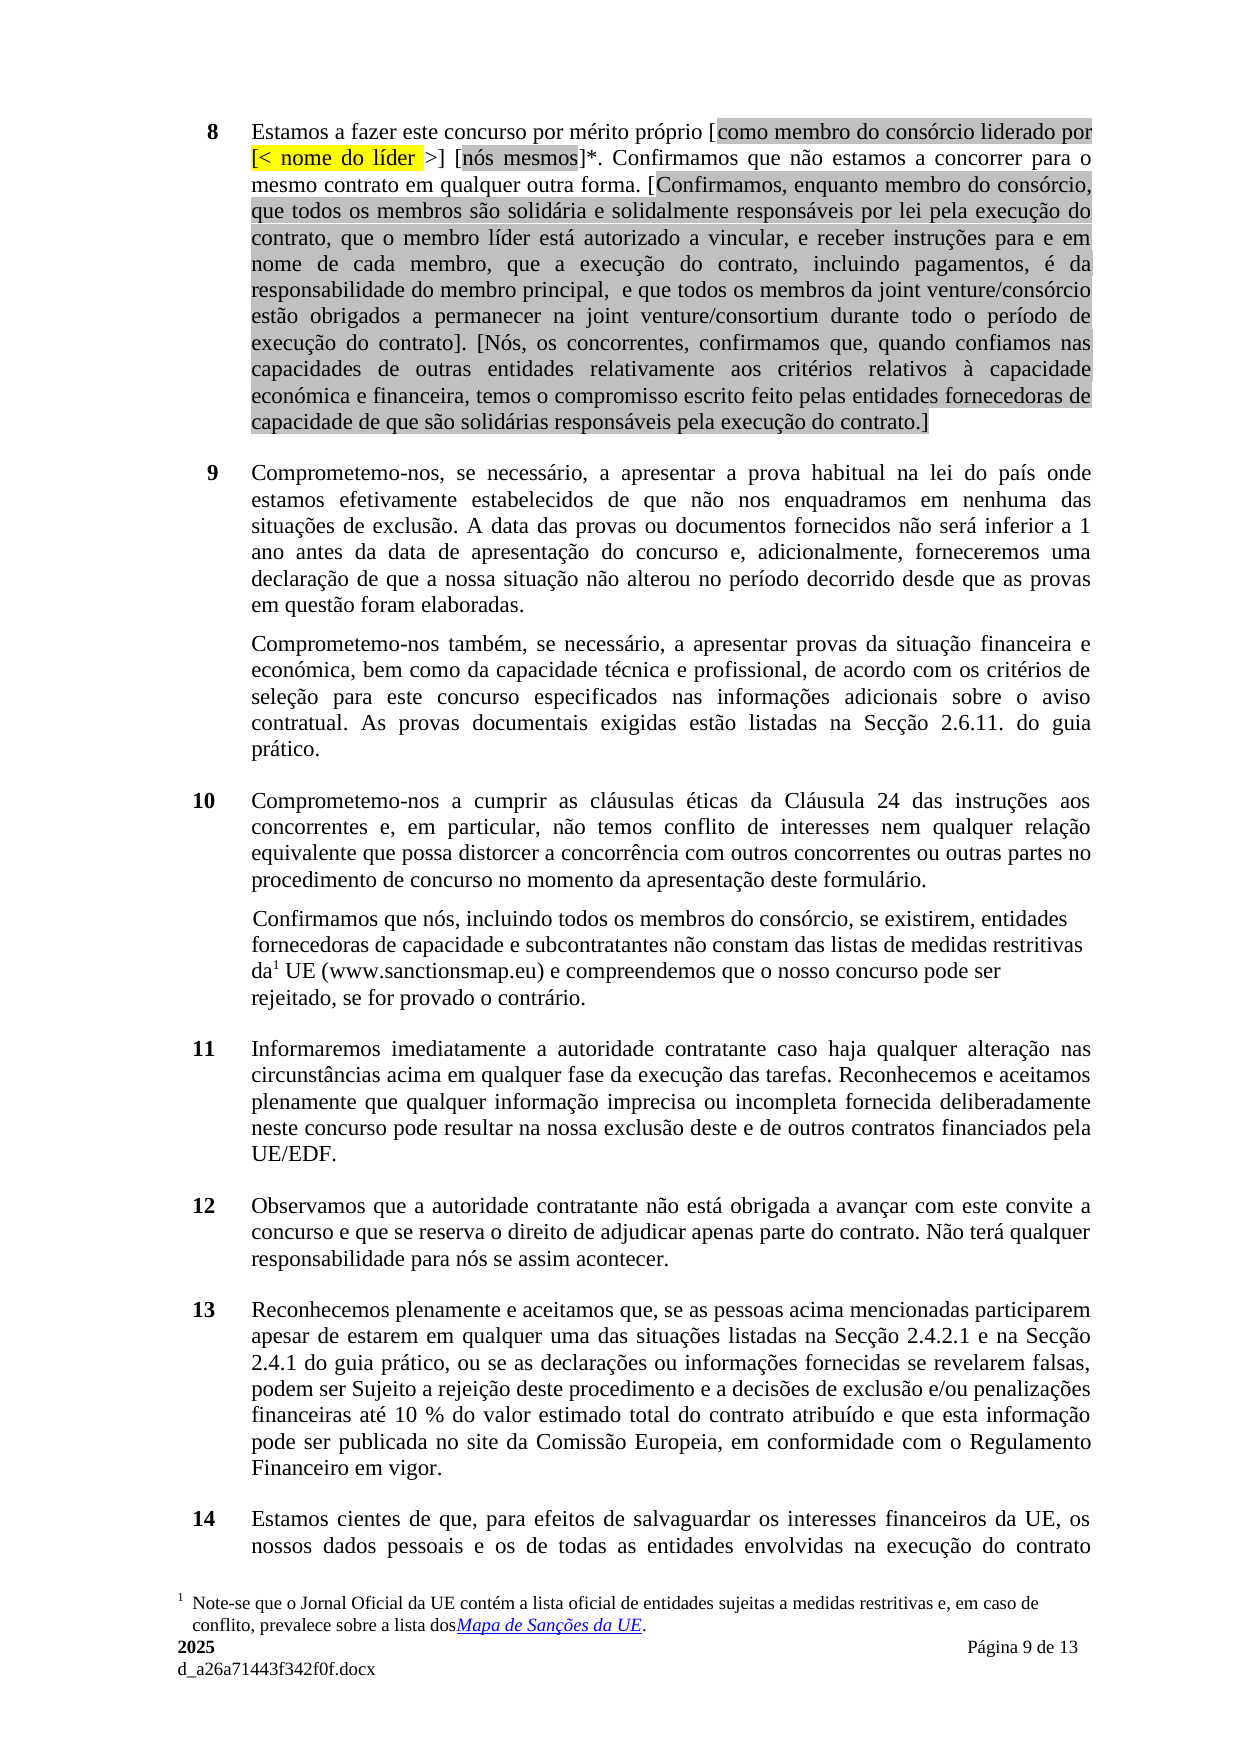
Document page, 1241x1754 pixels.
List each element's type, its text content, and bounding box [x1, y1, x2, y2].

text 8 Estamos a fazer este concurso por mérito próprio [como membro do consórcio liderado por [< nome do líder >] [nós mesmos]*. Confirmamos que não estamos a concorrer para o mesmo contrato em qualquer outra forma. [Confirmamos, enquanto membro do consórcio, que todos os membros são solidária e solidalmente responsáveis por lei pela execução do contrato, que o membro líder está autorizado a vincular, e receber instruções para e em nome de cada membro, que a execução do contrato, incluindo pagamentos, é da responsabilidade do membro principal, e que todos os membros da joint venture/consórcio estão obrigados a permanecer na joint venture/consortium durante todo o período de execução do contrato]. [Nós, os concorrentes, confirmamos que, quando confiamos nas capacidades de outras entidades relativamente aos critérios relativos à capacidade económica e financeira, temos o compromisso escrito feito pelas entidades fornecedoras de capacidade de que são solidárias responsáveis pela execução do contrato.] [207, 118, 1092, 434]
text 12 Observamos que a autoridade contratante não está obrigada a avançar com este convite a concurso e que se reserva o direito de adjudicar apenas parte do contrato. Não terá qualquer responsabilidade para nós se assim acontecer. [192, 1192, 1092, 1271]
text 13 Reconhecemos plenamente e aceitamos que, se as pessoas acima mencionadas participarem apesar de estarem em qualquer uma das situações listadas na Secção 2.4.2.1 e na Secção 2.4.1 do guia prático, ou se as declarações ou informações fornecidas se revelarem falsas, podem ser Sujeito a rejeição deste procedimento e a decisões de exclusão e/ou penalizações financeiras até 10 % do valor estimado total do contrato atribuído e que esta informação pode ser publicada no site da Comissão Europeia, em conformidade com o Regulamento Financeiro em vigor. [192, 1296, 1092, 1480]
text Confirmamos que nós, incluindo todos os membros do consórcio, se existirem, entidades fornecedoras de capacidade e subcontratantes não constam das listas de medidas restritivas da UE (www.sanctionsmap.eu) e compreendemos que o nosso concurso pode ser rejeitado, se for provado o contrário. [251, 905, 1092, 1010]
text Comprometemo-nos também, se necessário, a apresentar provas da situação financeira e económica, bem como da capacidade técnica e profissional, de acordo com os critérios de seleção para este concurso especificados nas informações adicionais sobre o aviso contratual. As provas documentais exigidas estão listadas na Secção 2.6.11. do guia prático. [251, 630, 1092, 762]
text 10 Comprometemo-nos a cumprir as cláusulas éticas da Cláusula 24 das instruções aos concorrentes e, em particular, não temos conflito de interesses nem qualquer relação equivalente que possa distorcer a concorrência com outros concorrentes ou outras partes no procedimento de concurso no momento da apresentação deste formulário. [192, 787, 1092, 892]
text 11 Informaremos imediatamente a autoridade contratante caso haja qualquer alteração nas circunstâncias acima em qualquer fase da execução das tarefas. Reconhecemos e aceitamos plenamente que qualquer informação imprecisa ou incompleta fornecida deliberadamente neste concurso pode resultar na nossa exclusão deste e de outros contratos financiados pela UE/EDF. [192, 1035, 1092, 1167]
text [192, 1505, 1092, 1558]
text 9 Comprometemo-nos, se necessário, a apresentar a prova habitual na lei do país onde estamos efetivamente estabelecidos de que não nos enquadramos em nenhuma das situações de exclusão. A data das provas ou documentos fornecidos não será inferior a 1 ano antes da data de apresentação do concurso e, adicionalmente, forneceremos uma declaração de que a nossa situação não alterou no período decorrido desde que as provas em questão foram elaboradas. [207, 459, 1092, 617]
